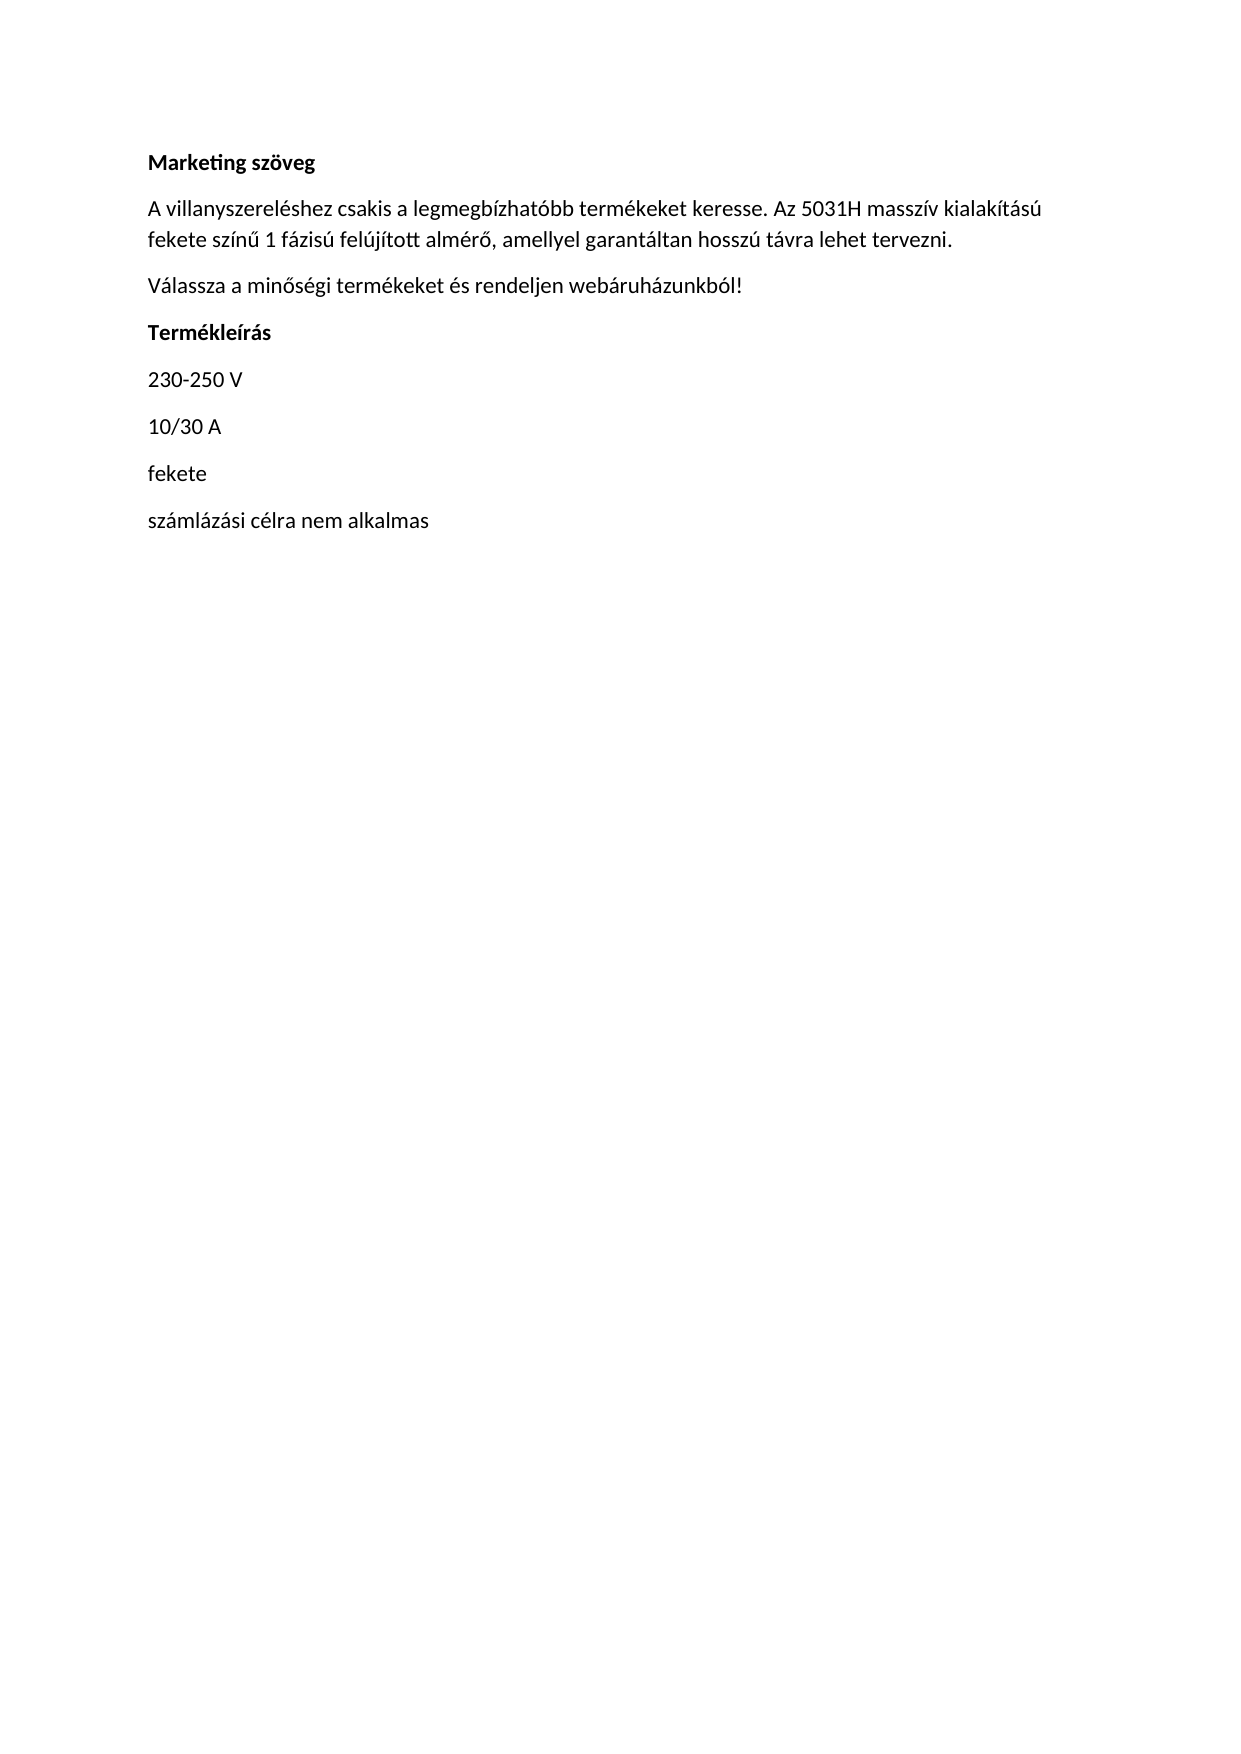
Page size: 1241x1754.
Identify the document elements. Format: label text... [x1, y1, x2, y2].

text fekete [148, 459, 1093, 487]
text 10/30 A [148, 412, 1093, 440]
text 230-250 V [148, 365, 1093, 393]
text Marketing szöveg [148, 148, 1093, 176]
text Termékleírás [148, 318, 1093, 346]
text Válassza a minőségi termékeket és rendeljen webáruházunkból! [148, 272, 1093, 299]
text számlázási célra nem alkalmas [148, 506, 1093, 534]
text A villanyszereléshez csakis a legmegbízhatóbb termékeket keresse. Az 5031H masszív kialakítású fekete színű 1 fázisú felújított almérő, amellyel garantáltan hosszú távra lehet tervezni. [148, 194, 1093, 253]
